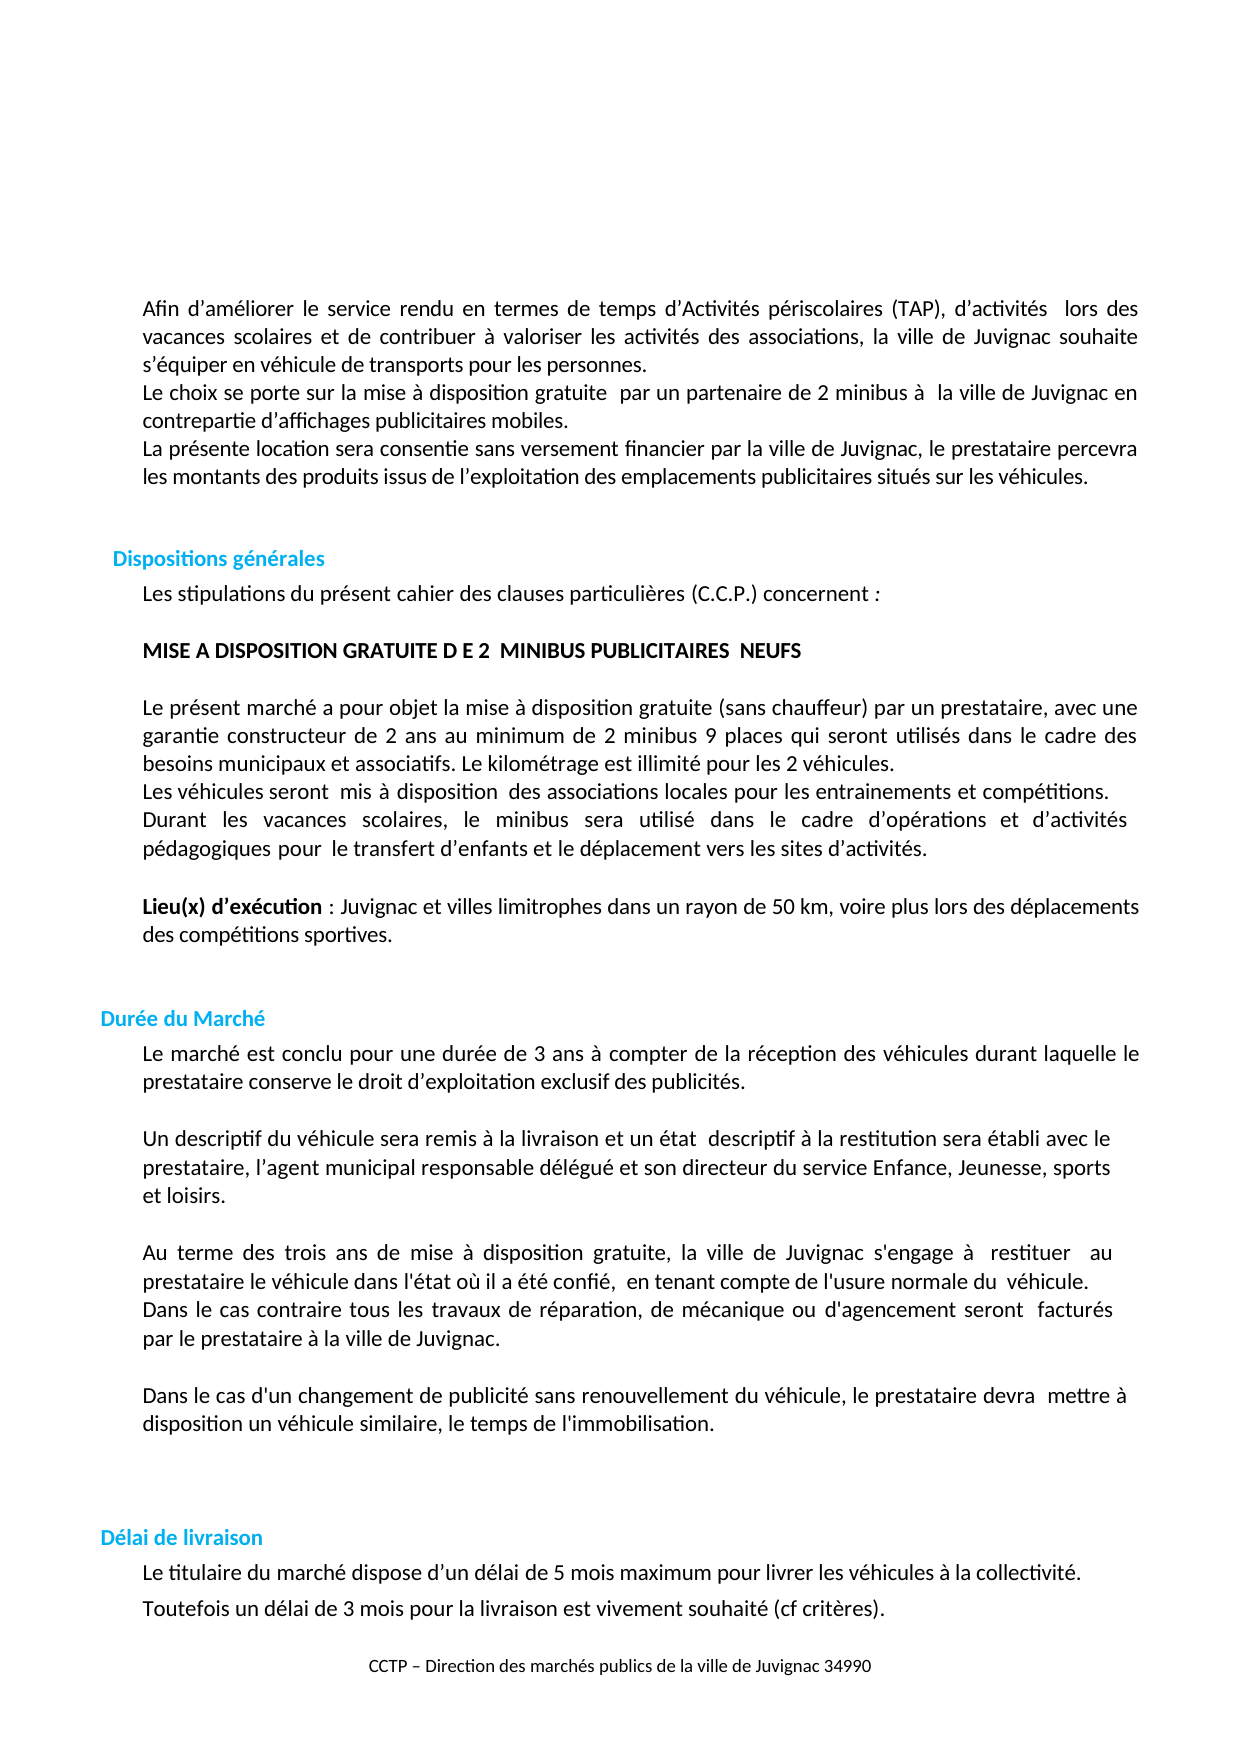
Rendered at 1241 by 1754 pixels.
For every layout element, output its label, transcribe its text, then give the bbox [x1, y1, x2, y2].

text Durant les vacances scolaires, le minibus sera utilisé dans le cadre d’opérations et d’activités pédagogiques pour le transfert d’enfants et le déplacement vers les sites d’activités. [142, 806, 1127, 862]
subtitle Le choix se porte sur la mise à disposition gratuite par un partenaire de 2 minibus à la ville de Juvignac en contrepartie d’affichages publicitaires mobiles. [142, 378, 1140, 434]
text Les stipulations du présent cahier des clauses particulières (C.C.P.) concernent : [113, 579, 1140, 607]
text Le marché est conclu pour une durée de 3 ans à compter de la réception des véhicules durant laquelle le prestataire conserve le droit d’exploitation exclusif des publicités. [142, 1039, 1140, 1096]
text Le présent marché a pour objet la mise à disposition gratuite (sans chauffeur) par un prestataire, avec une garantie constructeur de 2 ans au minimum de 2 minibus 9 places qui seront utilisés dans le cadre des besoins municipaux et associatifs. Le kilométrage est illimité pour les 2 véhicules. [142, 693, 1140, 777]
text Au terme des trois ans de mise à disposition gratuite, la ville de Juvignac s'engage à restituer au prestataire le véhicule dans l'état où il a été confié, en tenant compte de l'usure normale du véhicule. [142, 1238, 1113, 1295]
text Dispositions générales [113, 544, 1140, 572]
subtitle La présente location sera consentie sans versement financier par la ville de Juvignac, le prestataire percevra les montants des produits issus de l’exploitation des emplacements publicitaires situés sur les véhicules. [142, 434, 1140, 490]
text Toutefois un délai de 3 mois pour la livraison est vivement souhaité (cf critères). [142, 1594, 1127, 1622]
text Le titulaire du marché dispose d’un délai de 5 mois maximum pour livrer les véhicules à la collectivité. [142, 1558, 1127, 1586]
text Lieu(x) d’exécution : Juvignac et villes limitrophes dans un rayon de 50 km, voire plus lors des déplacements des compétitions sportives. [142, 892, 1140, 948]
text Un descriptif du véhicule sera remis à la livraison et un état descriptif à la restitution sera établi avec le prestataire, l’agent municipal responsable délégué et son directeur du service Enfance, Jeunesse, sports et loisirs. [142, 1124, 1113, 1209]
text Les véhicules seront mis à disposition des associations locales pour les entrainements et compétitions. [142, 777, 1127, 805]
text Dans le cas contraire tous les travaux de réparation, de mécanique ou d'agencement seront facturés par le prestataire à la ville de Juvignac. [142, 1296, 1113, 1352]
text Dans le cas d'un changement de publicité sans renouvellement du véhicule, le prestataire devra mettre à disposition un véhicule similaire, le temps de l'immobilisation. [142, 1381, 1127, 1437]
subtitle Délai de livraison [100, 1523, 1140, 1551]
subtitle Afin d’améliorer le service rendu en termes de temps d’Activités périscolaires (TAP), d’activités lors des vacances scolaires et de contribuer à valoriser les activités des associations, la ville de Juvignac souhaite s’équiper en véhicule de transports pour les personnes. [142, 294, 1140, 378]
subtitle MISE A DISPOSITION GRATUITE D E 2 MINIBUS PUBLICITAIRES NEUFS [142, 636, 1140, 664]
subtitle Durée du Marché [100, 1004, 1140, 1032]
